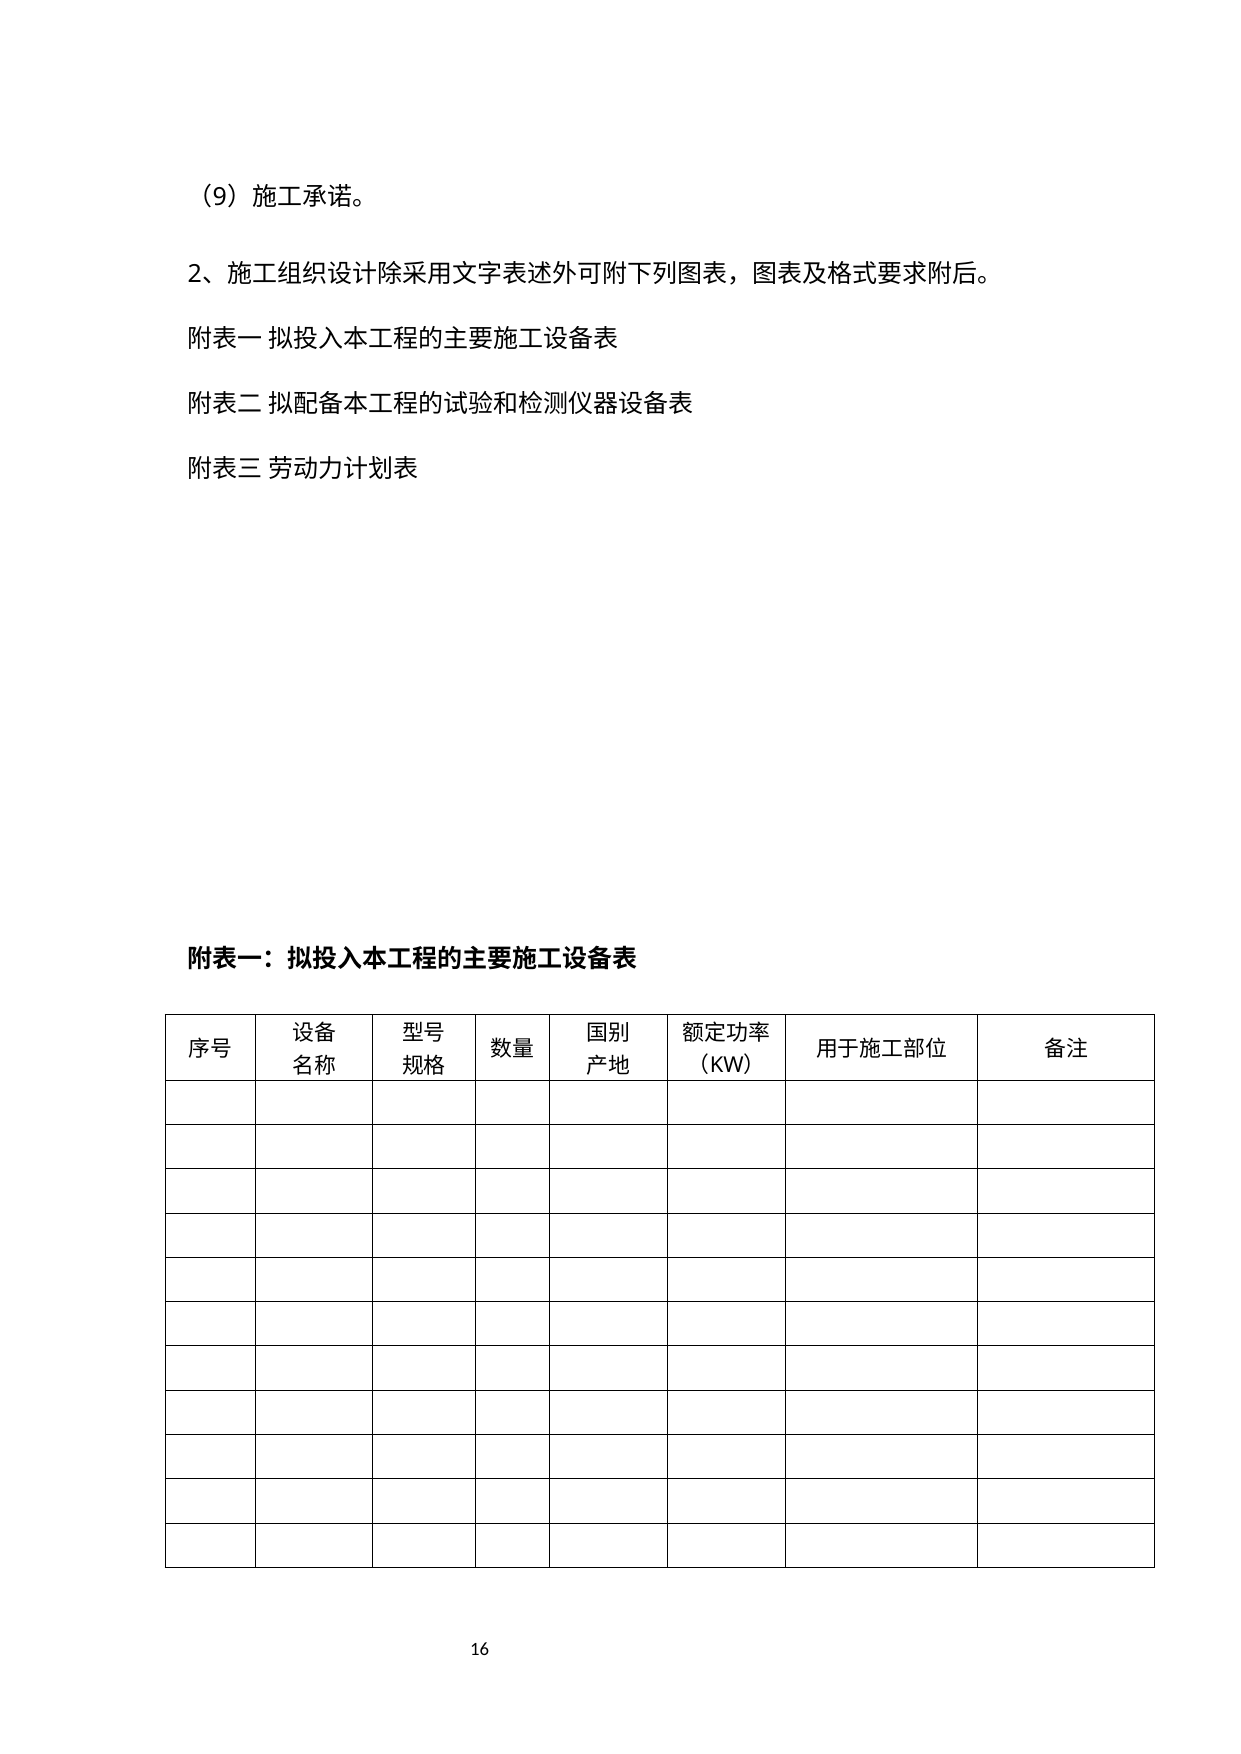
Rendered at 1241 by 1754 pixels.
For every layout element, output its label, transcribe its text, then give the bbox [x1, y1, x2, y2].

table_cell [256, 1081, 372, 1124]
table_cell [166, 1081, 255, 1124]
table_cell [978, 1258, 1154, 1301]
table_cell [668, 1214, 785, 1257]
table_cell [978, 1125, 1154, 1168]
table_cell [978, 1081, 1154, 1124]
table_cell [166, 1435, 255, 1478]
table_cell [668, 1346, 785, 1389]
table_cell [166, 1125, 255, 1168]
table_cell [786, 1524, 977, 1567]
table_cell [786, 1169, 977, 1212]
text （9）施工承诺。 [187, 162, 1053, 227]
table_cell [256, 1391, 372, 1434]
table_header 额定功率 （KW） [668, 1015, 785, 1080]
table_cell [476, 1391, 549, 1434]
table_cell [550, 1435, 667, 1478]
table_cell [476, 1169, 549, 1212]
table_cell [786, 1302, 977, 1345]
table_cell [256, 1524, 372, 1567]
table_cell [786, 1125, 977, 1168]
table_cell [166, 1346, 255, 1389]
table_header 设备 名称 [256, 1015, 372, 1080]
table_cell [476, 1346, 549, 1389]
table_cell [373, 1391, 475, 1434]
table_cell [786, 1479, 977, 1522]
table_cell [166, 1214, 255, 1257]
table_cell [476, 1302, 549, 1345]
table_cell [256, 1258, 372, 1301]
table_cell [786, 1391, 977, 1434]
table_cell [373, 1302, 475, 1345]
table_cell [476, 1435, 549, 1478]
table_cell [978, 1391, 1154, 1434]
table_cell [166, 1391, 255, 1434]
table_header 备注 [978, 1015, 1154, 1080]
table_cell [668, 1258, 785, 1301]
text 2、施工组织设计除采用文字表述外可附下列图表，图表及格式要求附后。 [187, 239, 1053, 304]
table_cell [786, 1081, 977, 1124]
table_cell [550, 1524, 667, 1567]
table_cell [476, 1258, 549, 1301]
table_cell [476, 1524, 549, 1567]
table_cell [256, 1302, 372, 1345]
table_cell [786, 1258, 977, 1301]
table_cell [256, 1435, 372, 1478]
table_cell [476, 1479, 549, 1522]
table_cell [550, 1125, 667, 1168]
text 附表一：拟投入本工程的主要施工设备表 [187, 924, 1053, 989]
table_cell [166, 1302, 255, 1345]
table_cell [476, 1214, 549, 1257]
table_cell [256, 1214, 372, 1257]
table_cell [373, 1435, 475, 1478]
table_cell [166, 1258, 255, 1301]
table_cell [256, 1346, 372, 1389]
table_cell [786, 1214, 977, 1257]
table_header 型号 规格 [373, 1015, 475, 1080]
table_cell [373, 1479, 475, 1522]
table_cell [668, 1081, 785, 1124]
table_cell [978, 1479, 1154, 1522]
table_cell [373, 1081, 475, 1124]
table_cell [256, 1169, 372, 1212]
table_cell [550, 1214, 667, 1257]
table_cell [256, 1125, 372, 1168]
table_cell [550, 1258, 667, 1301]
table_cell [668, 1479, 785, 1522]
table_cell [668, 1391, 785, 1434]
table_cell [373, 1524, 475, 1567]
table_cell [978, 1169, 1154, 1212]
table_header 序号 [166, 1015, 255, 1080]
table_cell [166, 1479, 255, 1522]
table_cell [373, 1125, 475, 1168]
table_cell [978, 1302, 1154, 1345]
table_cell [550, 1302, 667, 1345]
table_cell [256, 1479, 372, 1522]
table_cell [166, 1169, 255, 1212]
table_cell [668, 1435, 785, 1478]
table_cell [668, 1125, 785, 1168]
table_cell [550, 1081, 667, 1124]
table_header 数量 [476, 1015, 549, 1080]
text 附表二 拟配备本工程的试验和检测仪器设备表 [187, 369, 1053, 434]
table_cell [373, 1214, 475, 1257]
table_cell [373, 1346, 475, 1389]
text 附表三 劳动力计划表 [187, 434, 1053, 499]
table_cell [786, 1346, 977, 1389]
table_cell [550, 1391, 667, 1434]
table_cell [550, 1479, 667, 1522]
table_cell [786, 1435, 977, 1478]
table_cell [978, 1524, 1154, 1567]
table_cell [668, 1524, 785, 1567]
table_cell [978, 1435, 1154, 1478]
table_cell [550, 1169, 667, 1212]
table_cell [668, 1169, 785, 1212]
table_cell [550, 1346, 667, 1389]
table_cell [476, 1081, 549, 1124]
table_header 国别 产地 [550, 1015, 667, 1080]
table_cell [373, 1169, 475, 1212]
text 附表一 拟投入本工程的主要施工设备表 [187, 304, 1053, 369]
table_cell [476, 1125, 549, 1168]
table_cell [668, 1302, 785, 1345]
table_cell [978, 1214, 1154, 1257]
table_cell [978, 1346, 1154, 1389]
table_cell [166, 1524, 255, 1567]
table_header 用于施工部位 [786, 1015, 977, 1080]
table_cell [373, 1258, 475, 1301]
